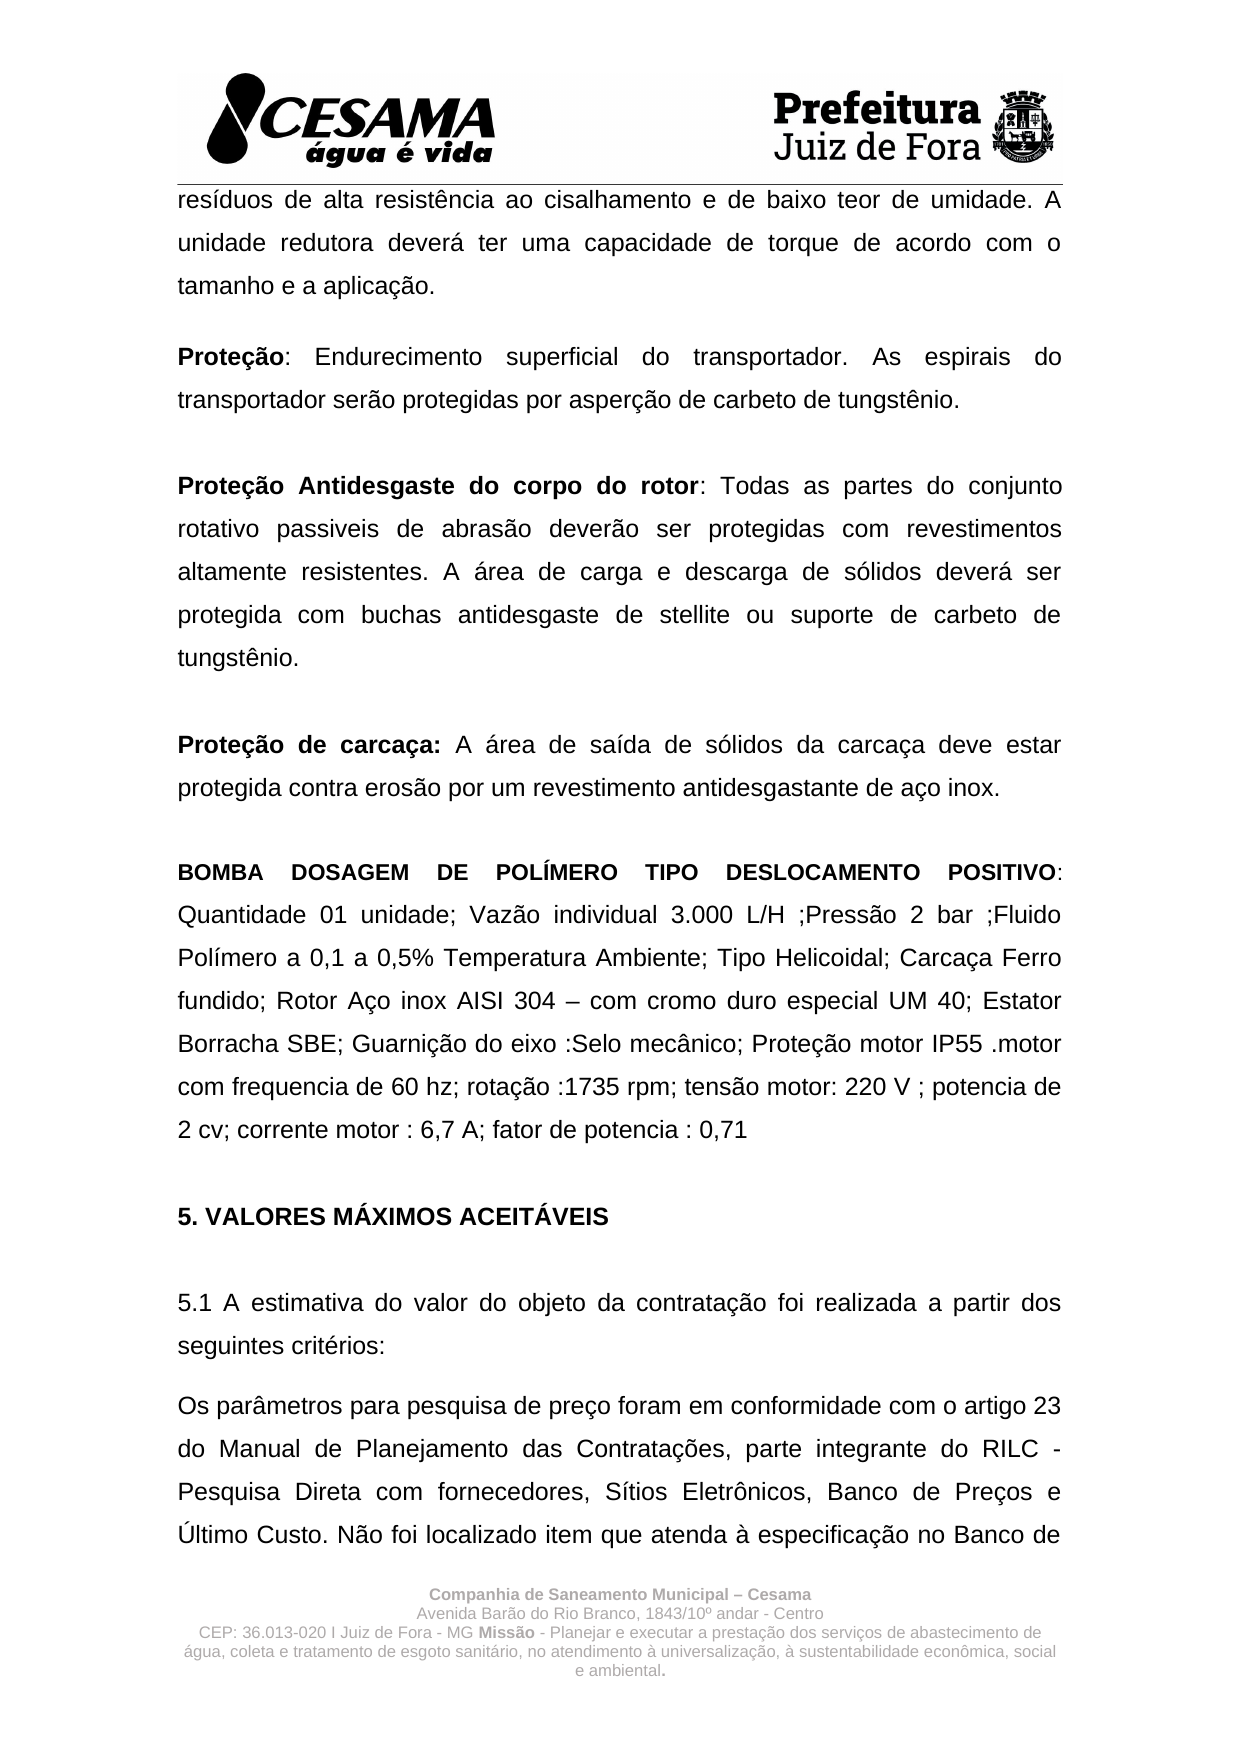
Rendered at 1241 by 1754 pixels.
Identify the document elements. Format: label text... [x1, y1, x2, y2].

text 5. VALORES MÁXIMOS ACEITÁVEIS [177, 1202, 1063, 1230]
picture [177, 73, 1063, 185]
text 5.1 A estimativa do valor do objeto da contratação foi realizada a partir dos seguintes critérios: [177, 1288, 1063, 1360]
text Proteção: Endurecimento superficial do transportador. As espirais do transportador serão protegidas por asperção de carbeto de tungstênio. [177, 341, 1063, 413]
text BOMBA DOSAGEM DE POLÍMERO TIPO DESLOCAMENTO POSITIVO: Quantidade 01 unidade; Vazão individual 3.000 L/H ;Pressão 2 bar ;Fluido Polímero a 0,1 a 0,5% Temperatura Ambiente; Tipo Helicoidal; Carcaça Ferro fundido; Rotor Aço inox AISI 304 – com cromo duro especial UM 40; Estator Borracha SBE; Guarnição do eixo :Selo mecânico; Proteção motor IP55 .motor com frequencia de 60 hz; rotação :1735 rpm; tensão motor: 220 V ; potencia de 2 cv; corrente motor : 6,7 A; fator de potencia : 0,71 [177, 859, 1063, 1144]
text Proteção Antidesgaste do corpo do rotor: Todas as partes do conjunto rotativo passiveis de abrasão deverão ser protegidas com revestimentos altamente resistentes. A área de carga e descarga de sólidos deverá ser protegida com buchas antidesgaste de stellite ou suporte de carbeto de tungstênio. [177, 471, 1063, 672]
text Proteção de carcaça: A área de saída de sólidos da carcaça deve estar protegida contra erosão por um revestimento antidesgastante de aço inox. [177, 729, 1063, 801]
